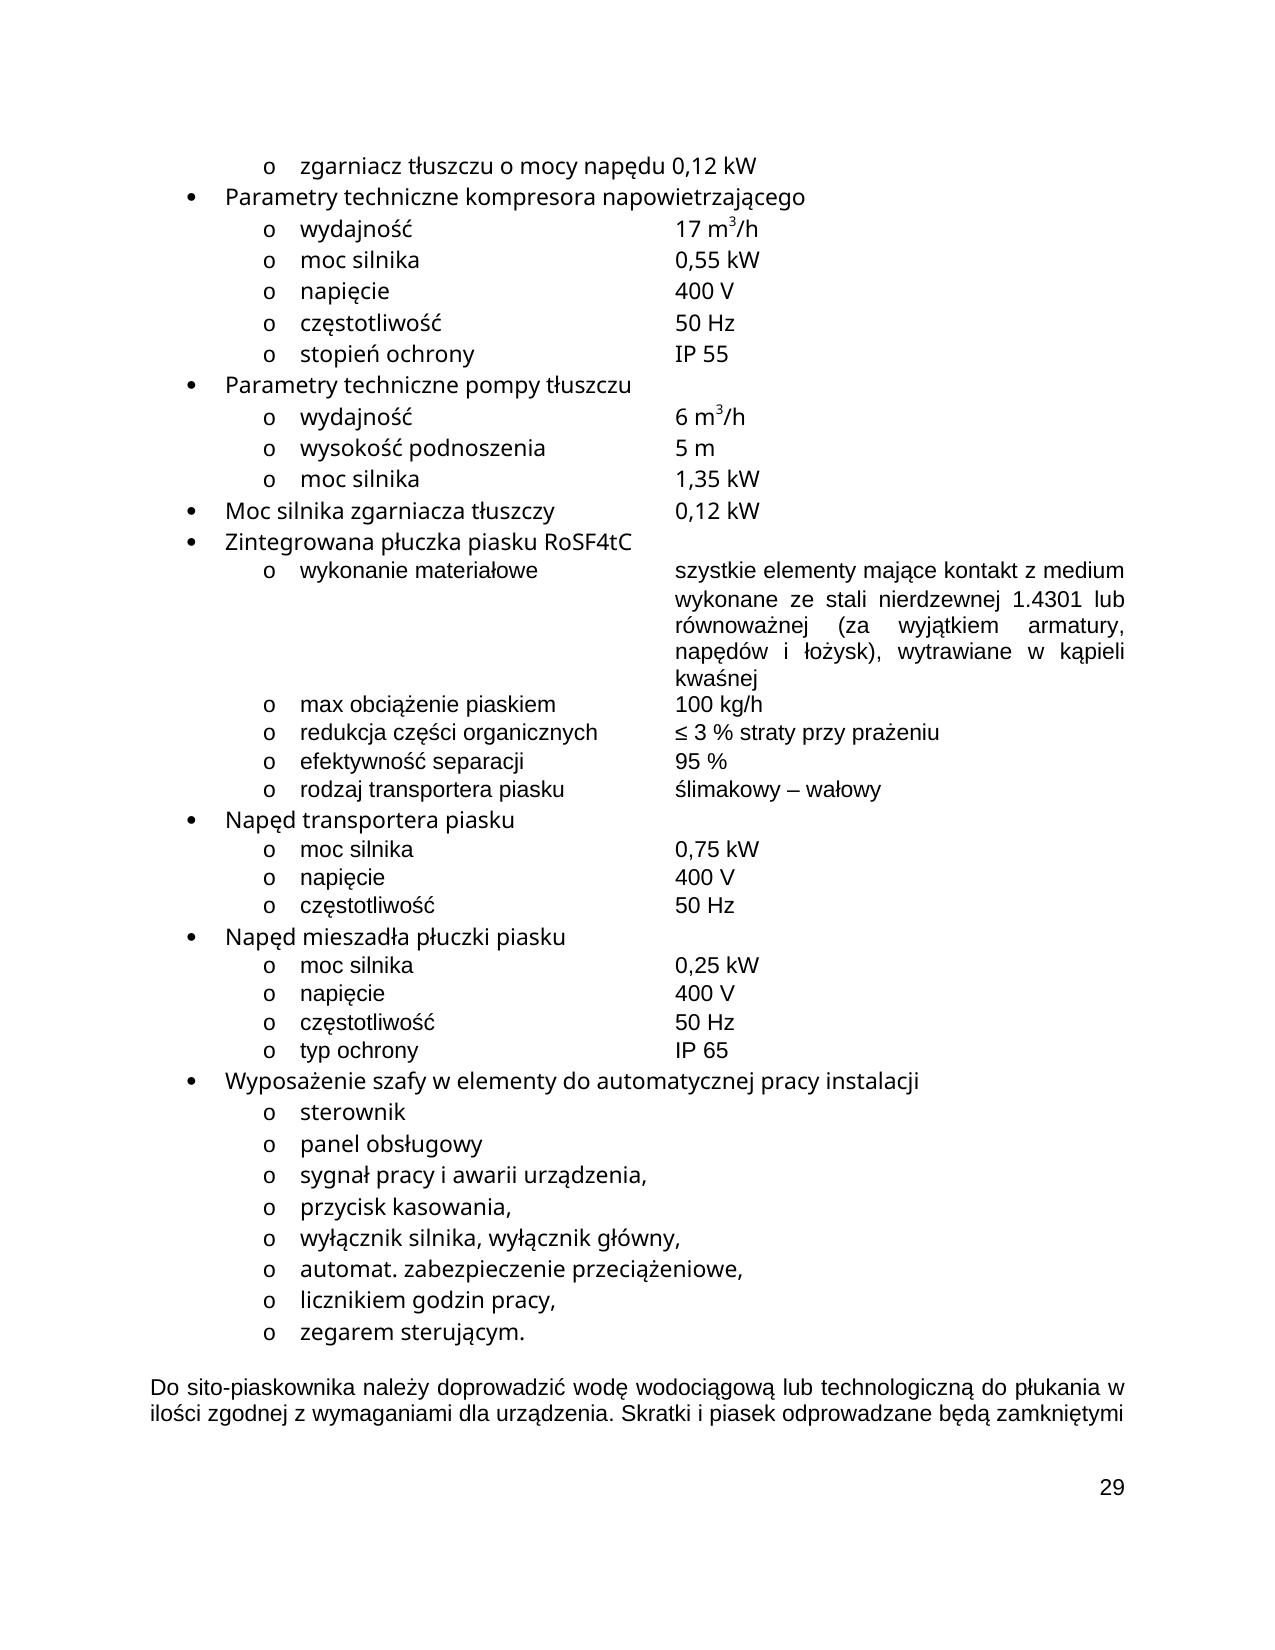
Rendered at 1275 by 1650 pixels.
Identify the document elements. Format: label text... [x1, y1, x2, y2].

list częstotliwość 50 Hz [262, 892, 1125, 921]
list wysokość podnoszenia [262, 432, 1125, 463]
list wykonanie materiałowe szystkie elementy mające kontakt z medium wykonane ze stali nierdzewnej 1.4301 lub równoważnej (za wyjątkiem armatury, napędów i łożysk), wytrawiane w kąpieli kwaśnej [262, 557, 1125, 691]
list licznikiem godzin pracy, [262, 1284, 1125, 1316]
list częstotliwość 50 Hz [262, 307, 1125, 338]
list Zintegrowana płuczka piasku RoSF4tC [187, 526, 1125, 557]
list zgarniacz tłuszczu o mocy napędu 0,12 kW [262, 150, 1125, 181]
list panel obsługowy [262, 1128, 1125, 1159]
list max obciążenie piaskiem 100 kg/h [262, 691, 1125, 719]
list efektywność separacji 95 % [262, 748, 1125, 776]
list wydajność 17 m3/h [262, 213, 1125, 244]
list zegarem sterującym. [262, 1316, 1125, 1347]
list Napęd transportera piasku [187, 804, 1125, 836]
list Napęd mieszadła płuczki piasku [187, 921, 1125, 952]
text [150, 1373, 1125, 1426]
list moc silnika 0,25 kW [262, 952, 1125, 980]
list typ ochrony IP 65 [262, 1037, 1125, 1065]
list stopień ochrony IP 55 [262, 338, 1125, 369]
list wydajność 6 m3/h [262, 401, 1125, 432]
list napięcie 400 V [262, 980, 1125, 1008]
list napięcie 400 V [262, 275, 1125, 307]
list rodzaj transportera piasku ślimakowy – wałowy [262, 776, 1125, 804]
list Parametry techniczne pompy tłuszczu [187, 369, 1125, 401]
list napięcie 400 V [262, 864, 1125, 892]
list sygnał pracy i awarii urządzenia, [262, 1159, 1125, 1190]
list moc silnika 0,75 kW [262, 836, 1125, 864]
list sterownik [262, 1096, 1125, 1128]
list moc silnika 0,55 kW [262, 244, 1125, 275]
list częstotliwość 50 Hz [262, 1008, 1125, 1037]
list automat. zabezpieczenie przeciążeniowe, [262, 1253, 1125, 1284]
list Moc silnika zgarniacza tłuszczy 0,12 kW [187, 495, 1125, 526]
list moc silnika 1,35 kW [262, 463, 1125, 495]
list Wyposażenie szafy w elementy do automatycznej pracy instalacji [187, 1065, 1125, 1096]
list przycisk kasowania, [262, 1190, 1125, 1222]
list wyłącznik silnika, wyłącznik główny, [262, 1222, 1125, 1253]
list Parametry techniczne kompresora napowietrzającego [187, 181, 1125, 213]
list redukcja części organicznych ≤ 3 % straty przy prażeniu [262, 719, 1125, 748]
